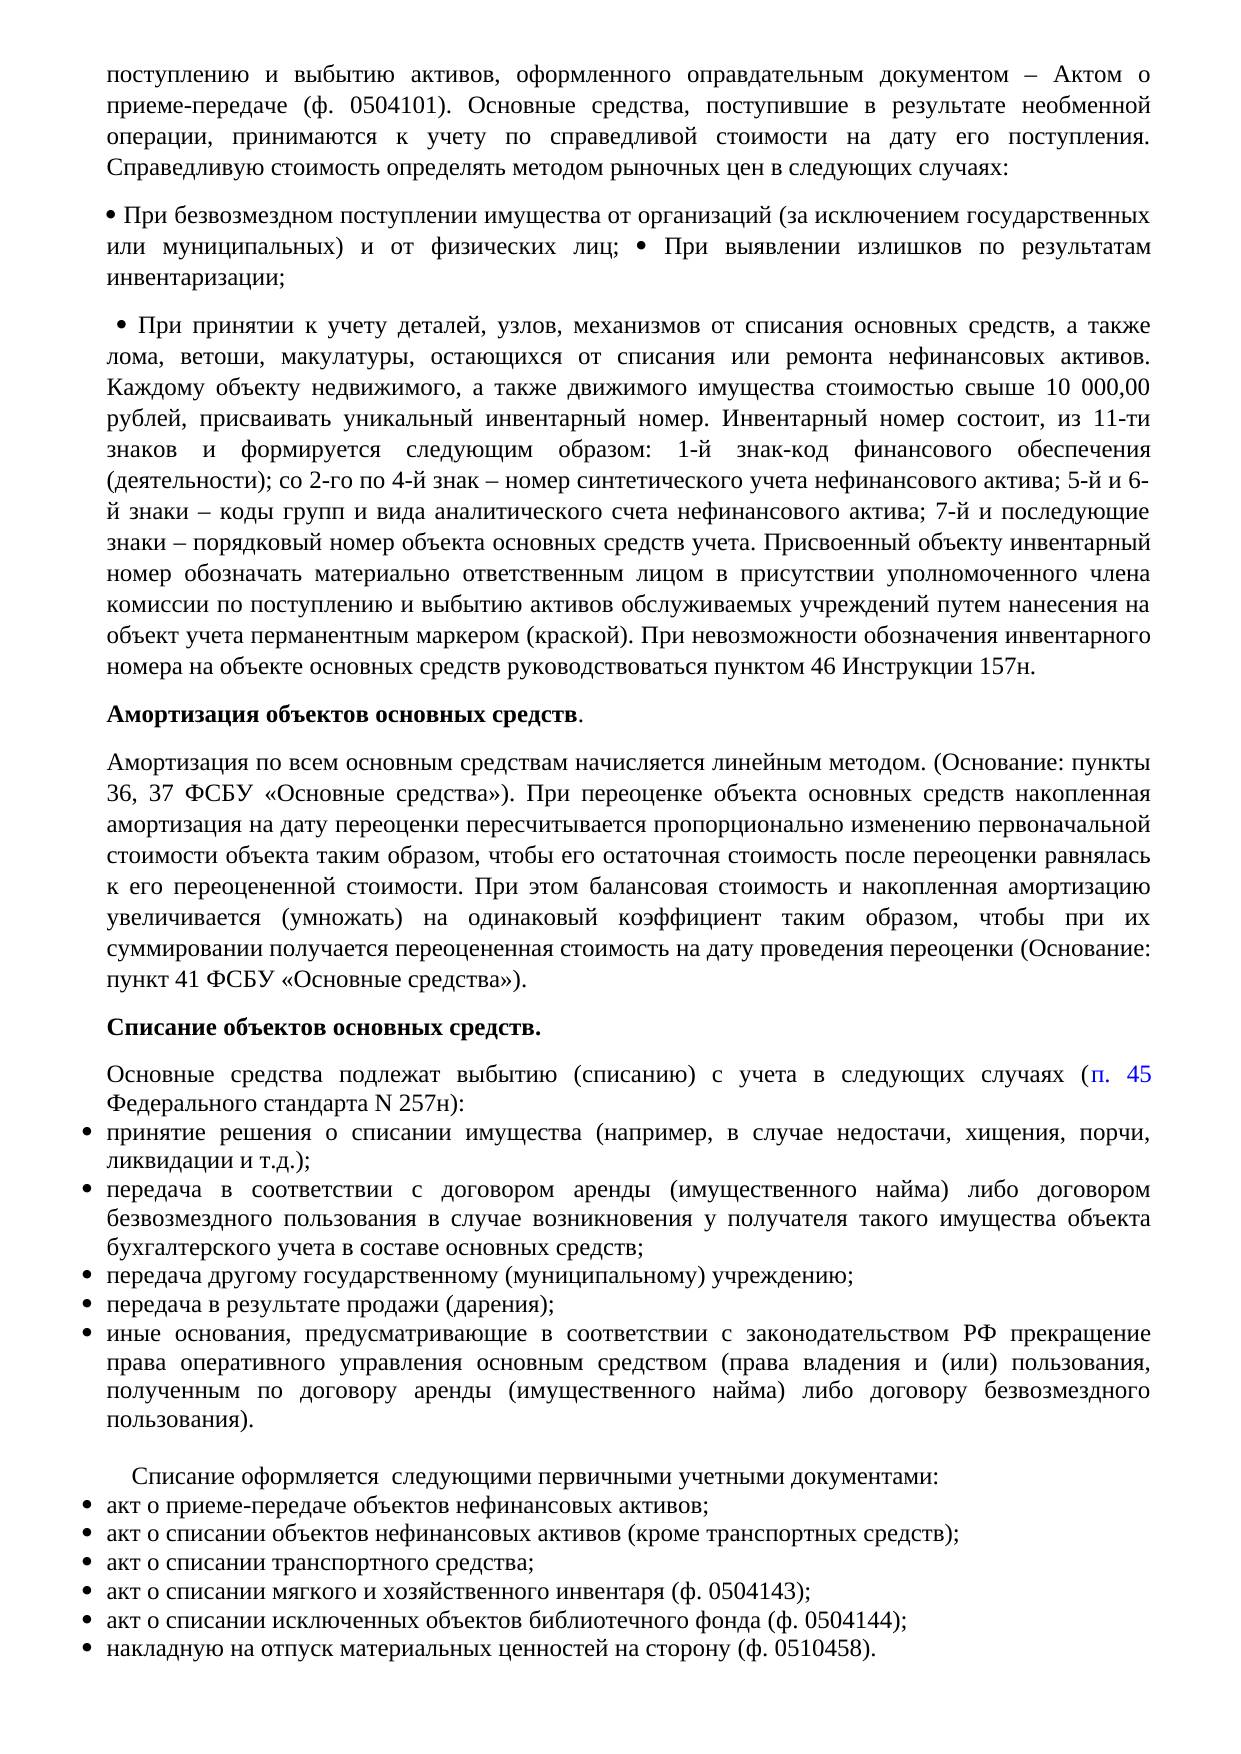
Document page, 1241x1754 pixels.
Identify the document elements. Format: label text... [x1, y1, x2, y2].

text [106, 59, 1152, 181]
list принятие решения о списании имущества (например, в случае недостачи, хищения, порчи, ликвидации и т.д.); [83, 1117, 1152, 1174]
text При принятии к учету деталей, узлов, механизмов от списания основных средств, а также лома, ветоши, макулатуры, остающихся от списания или ремонта нефинансовых активов. Каждому объекту недвижимого, а также движимого имущества стоимостью свыше 10 000,00 рублей, присваивать уникальный инвентарный номер. Инвентарный номер состоит, из 11-ти знаков и формируется следующим образом: 1-й знак-код финансового обеспечения (деятельности); со 2-го по 4-й знак – номер синтетического учета нефинансового актива; 5-й и 6-й знаки – коды групп и вида аналитического счета нефинансового актива; 7-й и последующие знаки – порядковый номер объекта основных средств учета. Присвоенный объекту инвентарный номер обозначать материально ответственным лицом в присутствии уполномоченного члена комиссии по поступлению и выбытию активов обслуживаемых учреждений путем нанесения на объект учета перманентным маркером (краской). При невозможности обозначения инвентарного номера на объекте основных средств руководствоваться пунктом 46 Инструкции 157н. [106, 310, 1152, 680]
list передача в результате продажи (дарения); [83, 1289, 1152, 1318]
text Амортизация объектов основных средств. [106, 699, 1152, 728]
list передача другому государственному (муниципальному) учреждению; [83, 1261, 1152, 1289]
list акт о списании транспортного средства; [83, 1547, 1152, 1576]
list акт о приеме-передаче объектов нефинансовых активов; [83, 1490, 1152, 1518]
text Основные средства подлежат выбытию (списанию) с учета в следующих случаях (п. 45 Федерального стандарта N 257н): [106, 1059, 1152, 1117]
list акт о списании мягкого и хозяйственного инвентаря (ф. 0504143); [83, 1576, 1152, 1605]
list акт о списании объектов нефинансовых активов (кроме транспортных средств); [83, 1518, 1152, 1547]
list передача в соответствии с договором аренды (имущественного найма) либо договором безвозмездного пользования в случае возникновения у получателя такого имущества объекта бухгалтерского учета в составе основных средств; [83, 1174, 1152, 1261]
list накладную на отпуск материальных ценностей на сторону (ф. 0510458). [83, 1633, 1152, 1662]
list иные основания, предусматривающие в соответствии с законодательством РФ прекращение права оперативного управления основным средством (права владения и (или) пользования, полученным по договору аренды (имущественного найма) либо договору безвозмездного пользования). [83, 1318, 1152, 1433]
text Амортизация по всем основным средствам начисляется линейным методом. (Основание: пункты 36, 37 ФСБУ «Основные средства»). При переоценке объекта основных средств накопленная амортизация на дату переоценки пересчитывается пропорционально изменению первоначальной стоимости объекта таким образом, чтобы его остаточная стоимость после переоценки равнялась к его переоцененной стоимости. При этом балансовая стоимость и накопленная амортизацию увеличивается (умножать) на одинаковый коэффициент таким образом, чтобы при их суммировании получается переоцененная стоимость на дату проведения переоценки (Основание: пункт 41 ФСБУ «Основные средства»). [106, 747, 1152, 993]
text Списание объектов основных средств. [106, 1012, 1152, 1040]
text При безвозмездном поступлении имущества от организаций (за исключением государственных или муниципальных) и от физических лиц; При выявлении излишков по результатам инвентаризации; [106, 200, 1152, 291]
list акт о списании исключенных объектов библиотечного фонда (ф. 0504144); [83, 1605, 1152, 1633]
text Списание оформляется следующими первичными учетными документами: [106, 1461, 1152, 1490]
